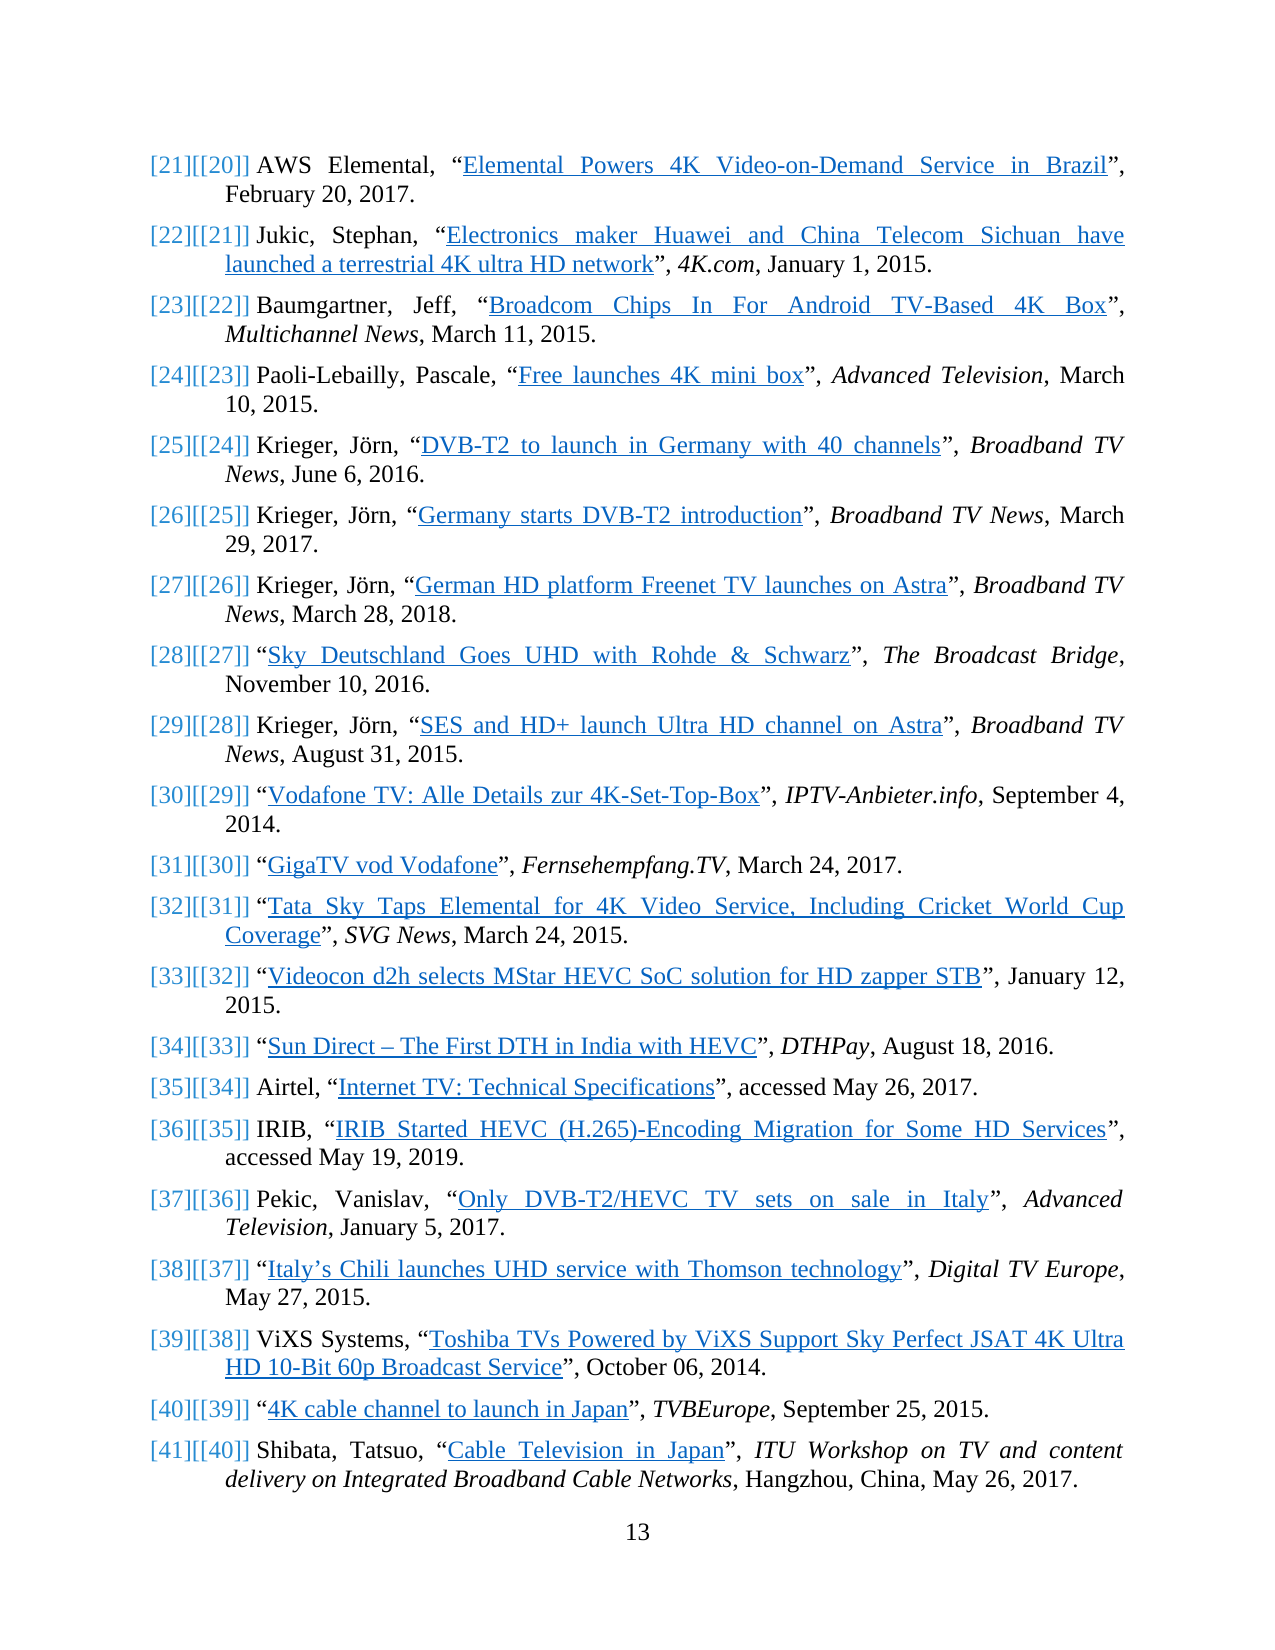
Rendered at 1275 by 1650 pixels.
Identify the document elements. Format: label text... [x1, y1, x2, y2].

list Pekic, Vanislav, “Only DVB-T2/HEVC TV sets on sale in Italy”, Advanced Television, January 5, 2017. [150, 1184, 1125, 1241]
list “Sky Deutschland Goes UHD with Rohde & Schwarz”, The Broadcast Bridge, November 10, 2016. [150, 640, 1125, 697]
list Jukic, Stephan, “Electronics maker Huawei and China Telecom Sichuan have launched a terrestrial 4K ultra HD network”, 4K.com, January 1, 2015. [150, 220, 1125, 277]
list Krieger, Jörn, “German HD platform Freenet TV launches on Astra”, Broadband TV News, March 28, 2018. [150, 570, 1125, 627]
list Paoli-Lebailly, Pascale, “Free launches 4K mini box”, Advanced Television, March 10, 2015. [150, 360, 1125, 417]
list “4K cable channel to launch in Japan”, TVBEurope, September 25, 2015. [150, 1394, 1125, 1422]
list Airtel, “Internet TV: Technical Specifications”, accessed May 26, 2017. [150, 1072, 1125, 1101]
list Krieger, Jörn, “DVB-T2 to launch in Germany with 40 channels”, Broadband TV News, June 6, 2016. [150, 430, 1125, 487]
list “Vodafone TV: Alle Details zur 4K-Set-Top-Box”, IPTV-Anbieter.info, September 4, 2014. [150, 780, 1125, 837]
list Baumgartner, Jeff, “Broadcom Chips In For Android TV-Based 4K Box”, Multichannel News, March 11, 2015. [150, 290, 1125, 347]
list AWS Elemental, “Elemental Powers 4K Video-on-Demand Service in Brazil”, February 20, 2017. [150, 150, 1125, 207]
list “GigaTV vod Vodafone”, Fernsehempfang.TV, March 24, 2017. [150, 850, 1125, 879]
list IRIB, “IRIB Started HEVC (H.265)-Encoding Migration for Some HD Services”, accessed May 19, 2019. [150, 1114, 1125, 1171]
list “Sun Direct – The First DTH in India with HEVC”, DTHPay, August 18, 2016. [150, 1031, 1125, 1060]
list ViXS Systems, “Toshiba TVs Powered by ViXS Support Sky Perfect JSAT 4K Ultra HD 10-Bit 60p Broadcast Service”, October 06, 2014. [150, 1324, 1125, 1381]
list Shibata, Tatsuo, “Cable Television in Japan”, ITU Workshop on TV and content delivery on Integrated Broadband Cable Networks, Hangzhou, China, May 26, 2017. [150, 1435, 1125, 1492]
list “Italy’s Chili launches UHD service with Thomson technology”, Digital TV Europe, May 27, 2015. [150, 1254, 1125, 1311]
list Krieger, Jörn, “Germany starts DVB-T2 introduction”, Broadband TV News, March 29, 2017. [150, 500, 1125, 557]
list “Tata Sky Taps Elemental for 4K Video Service, Including Cricket World Cup Coverage”, SVG News, March 24, 2015. [150, 891, 1125, 949]
list Krieger, Jörn, “SES and HD+ launch Ultra HD channel on Astra”, Broadband TV News, August 31, 2015. [150, 710, 1125, 767]
list “Videocon d2h selects MStar HEVC SoC solution for HD zapper STB”, January 12, 2015. [150, 961, 1125, 1019]
